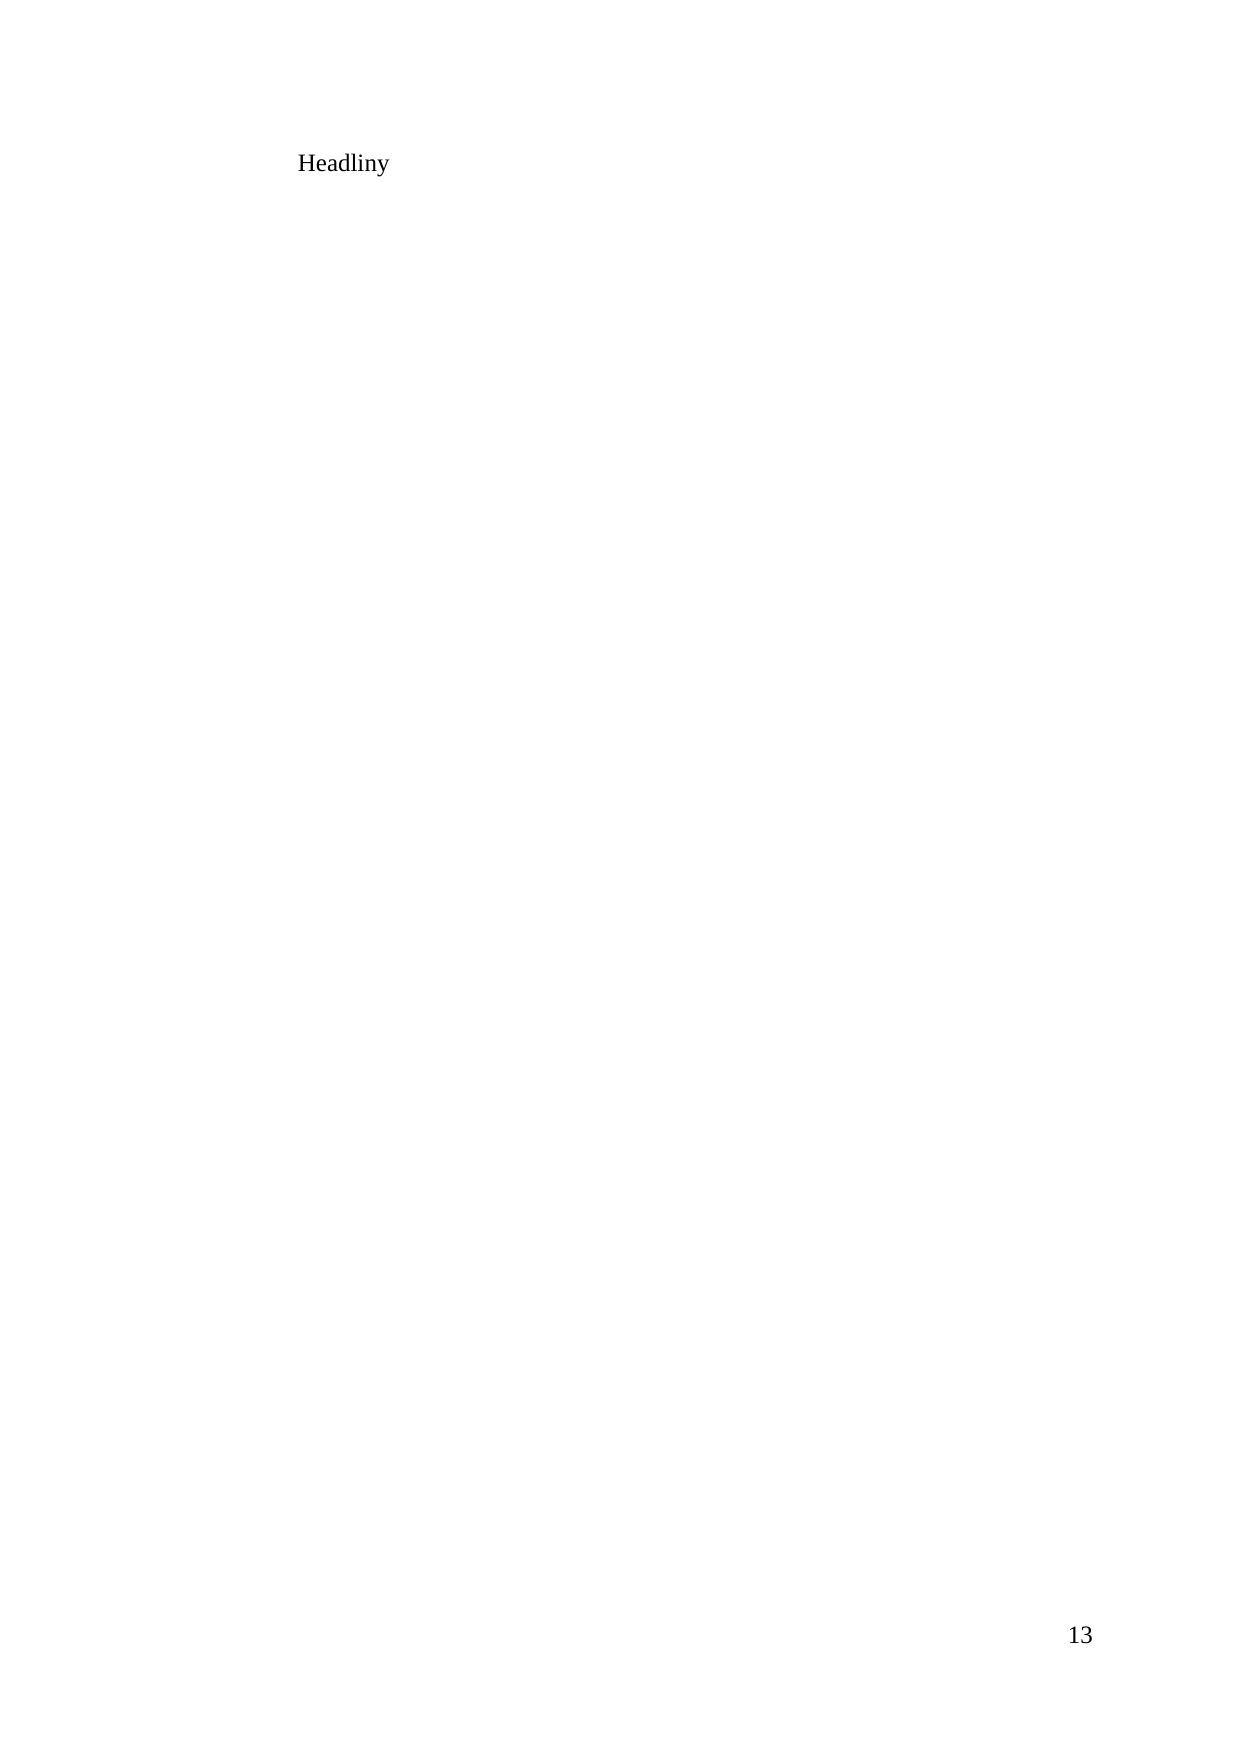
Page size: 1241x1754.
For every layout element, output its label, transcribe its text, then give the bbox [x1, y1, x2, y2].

list Headliny [298, 148, 1092, 176]
